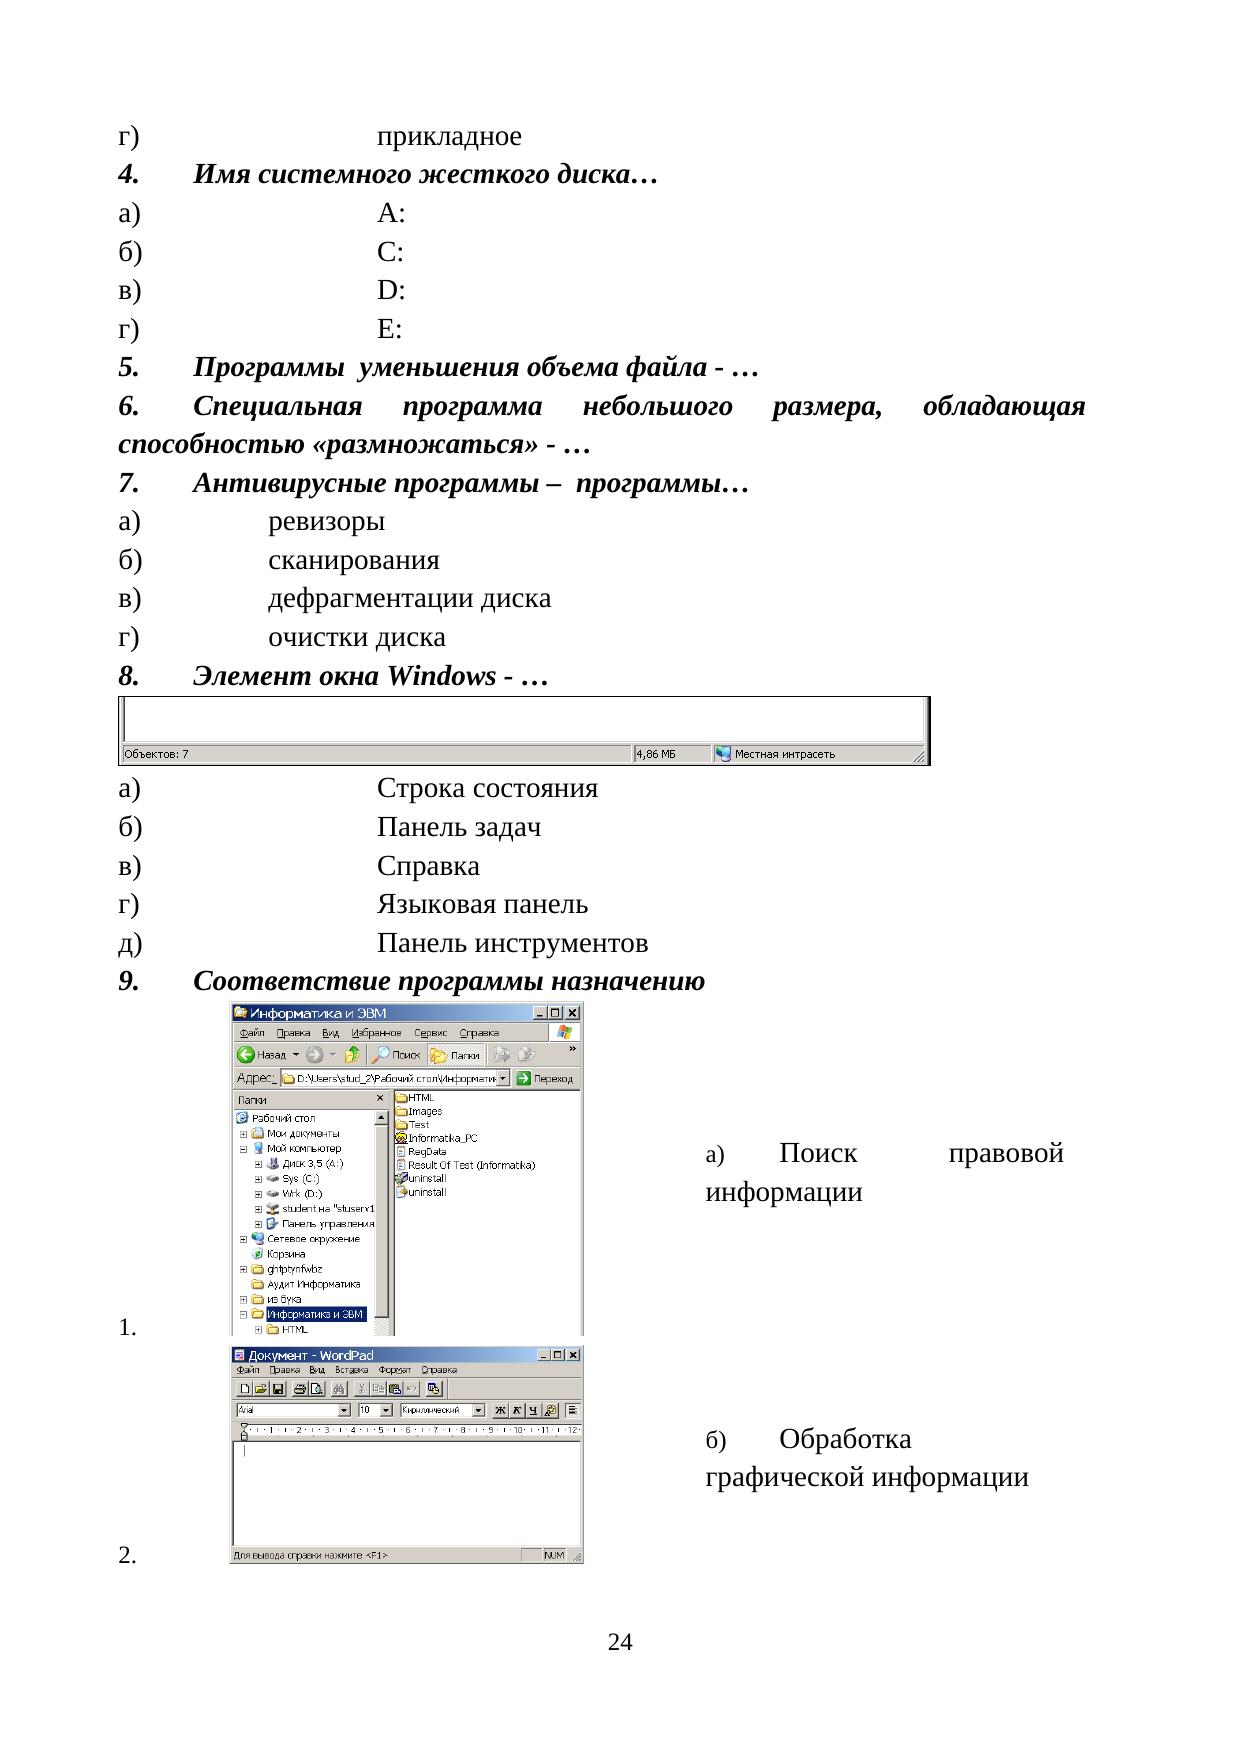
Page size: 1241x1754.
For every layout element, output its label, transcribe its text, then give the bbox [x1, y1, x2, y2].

list А: [118, 195, 1087, 229]
list D: [118, 272, 1087, 306]
list Имя системного жесткого диска… [118, 157, 1087, 190]
list Языковая панель [118, 886, 1087, 920]
picture [229, 1001, 584, 1336]
table_cell [107, 1345, 694, 1573]
list Соответствие программы назначению [118, 963, 1087, 997]
list сканирования [118, 542, 1087, 576]
list Антивирусные программы – программы… [118, 465, 1087, 498]
list Справка [118, 848, 1087, 881]
list Панель задач [118, 809, 1087, 843]
list Строка состояния [118, 771, 1087, 804]
picture [119, 697, 929, 765]
table_cell Обработка графической информации [694, 1345, 1111, 1573]
list С: [118, 234, 1087, 267]
list очистки диска [118, 619, 1087, 653]
table_header Поиск правовой информации [694, 1002, 1111, 1345]
list Специальная программа небольшого размера, обладающая способностью «размножаться» - … [118, 388, 1087, 460]
list Е: [118, 311, 1087, 344]
list прикладное [118, 118, 1087, 152]
list Панель инструментов [118, 925, 1087, 958]
list дефрагментации диска [118, 581, 1087, 614]
table_header [107, 1002, 694, 1345]
picture [229, 1345, 584, 1564]
list Программы уменьшения объема файла - … [118, 349, 1087, 383]
list ревизоры [118, 503, 1087, 537]
